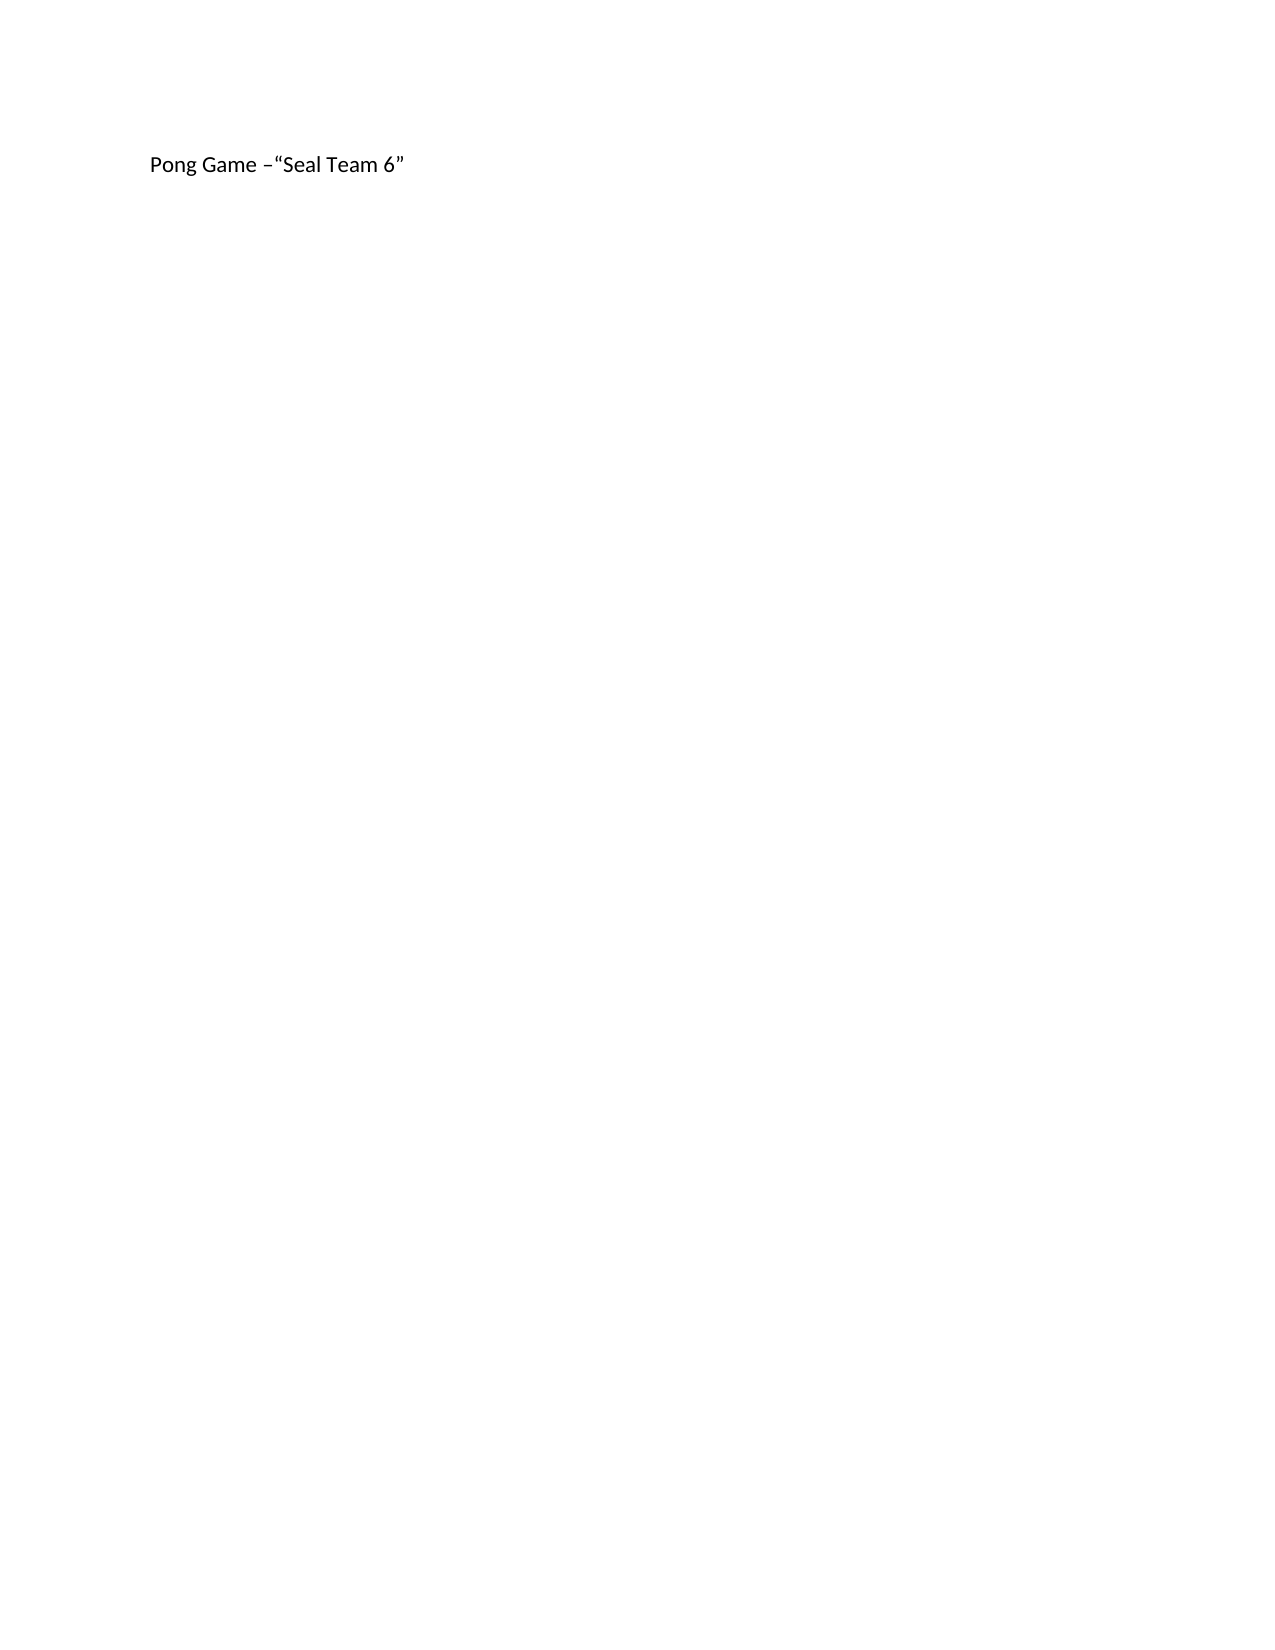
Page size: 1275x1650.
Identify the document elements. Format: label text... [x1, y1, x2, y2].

text Pong Game –“Seal Team 6” [150, 150, 1125, 178]
